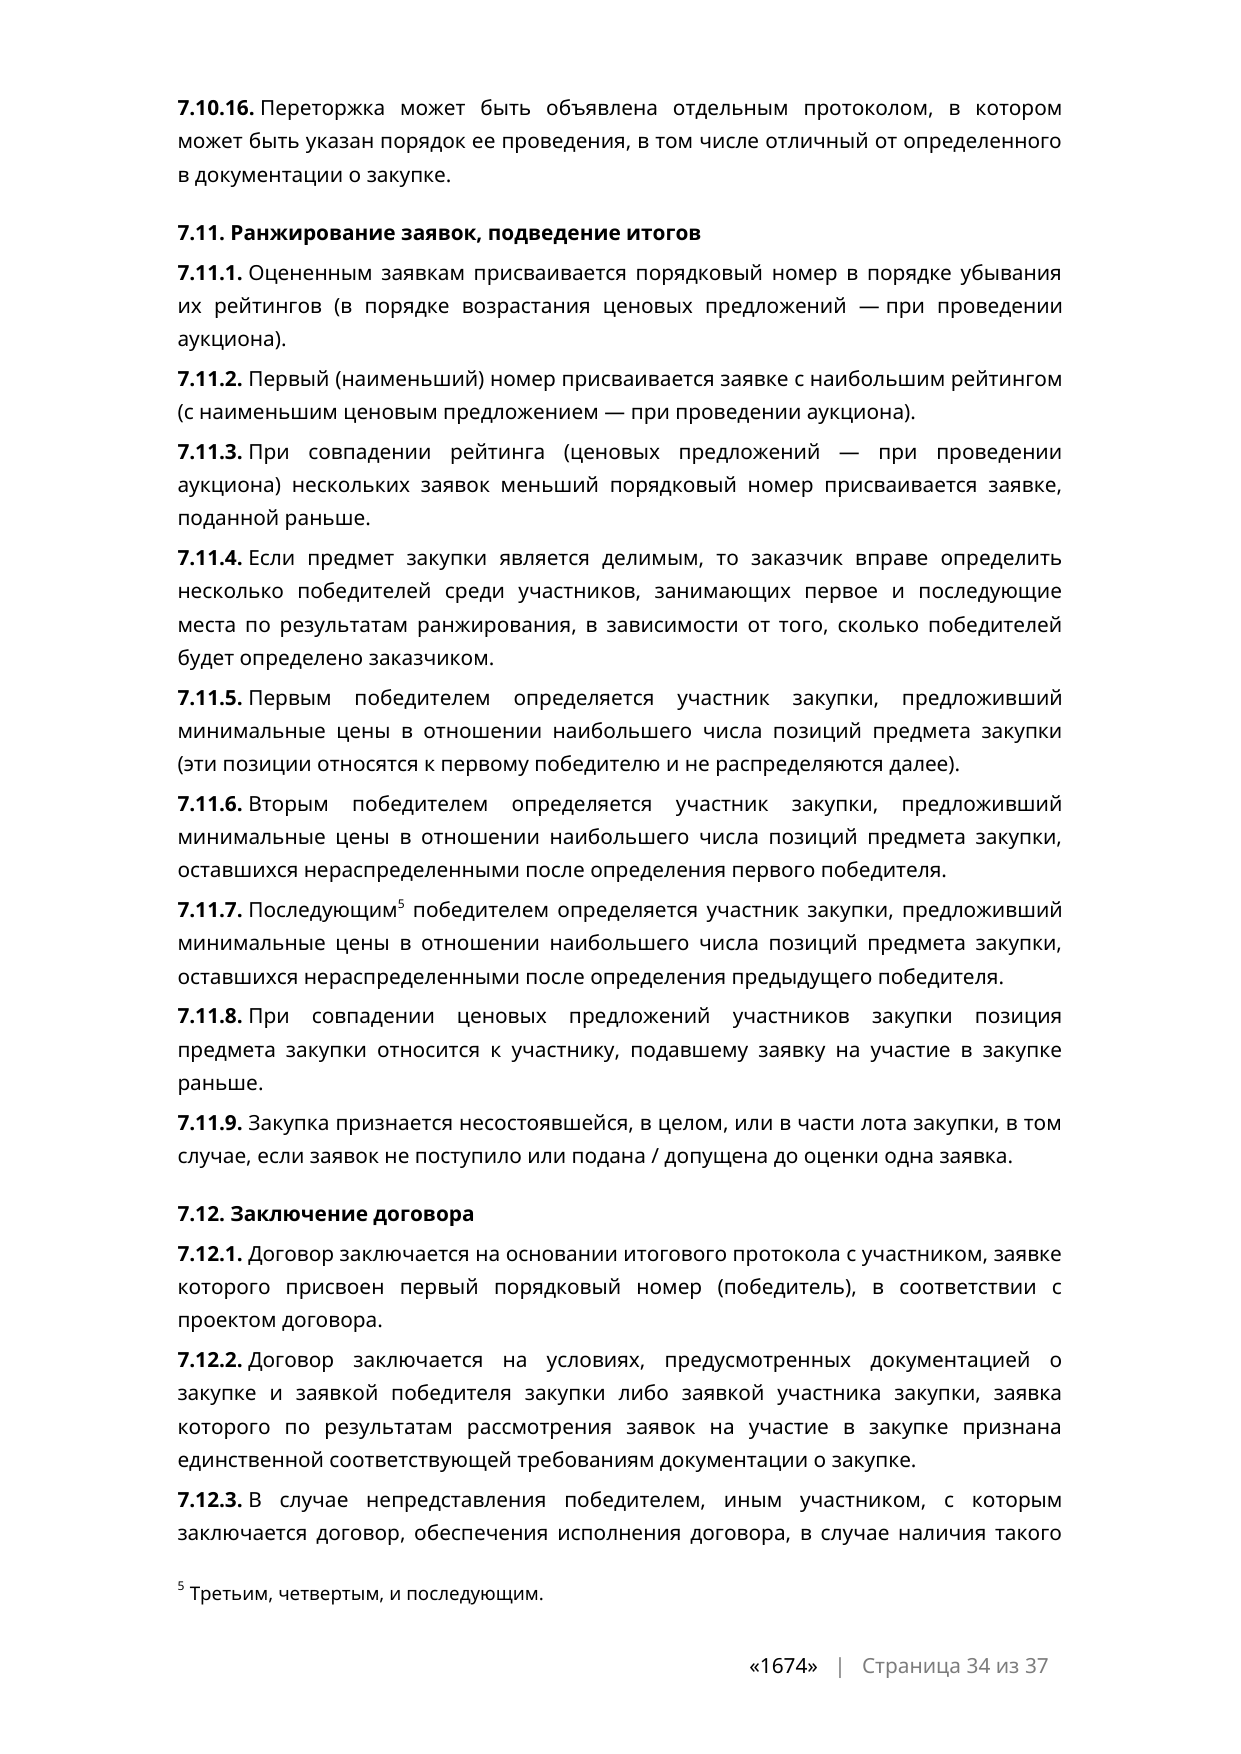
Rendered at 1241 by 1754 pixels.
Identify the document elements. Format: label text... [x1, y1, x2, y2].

text Договор заключается на основании итогового протокола с участником, заявке которого присвоен первый порядковый номер (победитель), в соответствии с проектом договора. [177, 1234, 1063, 1334]
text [177, 1480, 1063, 1547]
text Переторжка может быть объявлена отдельным протоколом, в котором может быть указан порядок ее проведения, в том числе отличный от определенного в документации о закупке. [177, 89, 1063, 189]
text Заключение договора [177, 1195, 1063, 1228]
text Ранжирование заявок, подведение итогов [177, 214, 1063, 247]
text Оцененным заявкам присваивается порядковый номер в порядке убывания их рейтингов (в порядке возрастания ценовых предложений — при проведении аукциона). [177, 253, 1063, 353]
text Первый (наименьший) номер присваивается заявке с наибольшим рейтингом (с наименьшим ценовым предложением — при проведении аукциона). [177, 359, 1063, 426]
text Договор заключается на условиях, предусмотренных документацией о закупке и заявкой победителя закупки либо заявкой участника закупки, заявка которого по результатам рассмотрения заявок на участие в закупке признана единственной соответствующей требованиям документации о закупке. [177, 1341, 1063, 1474]
